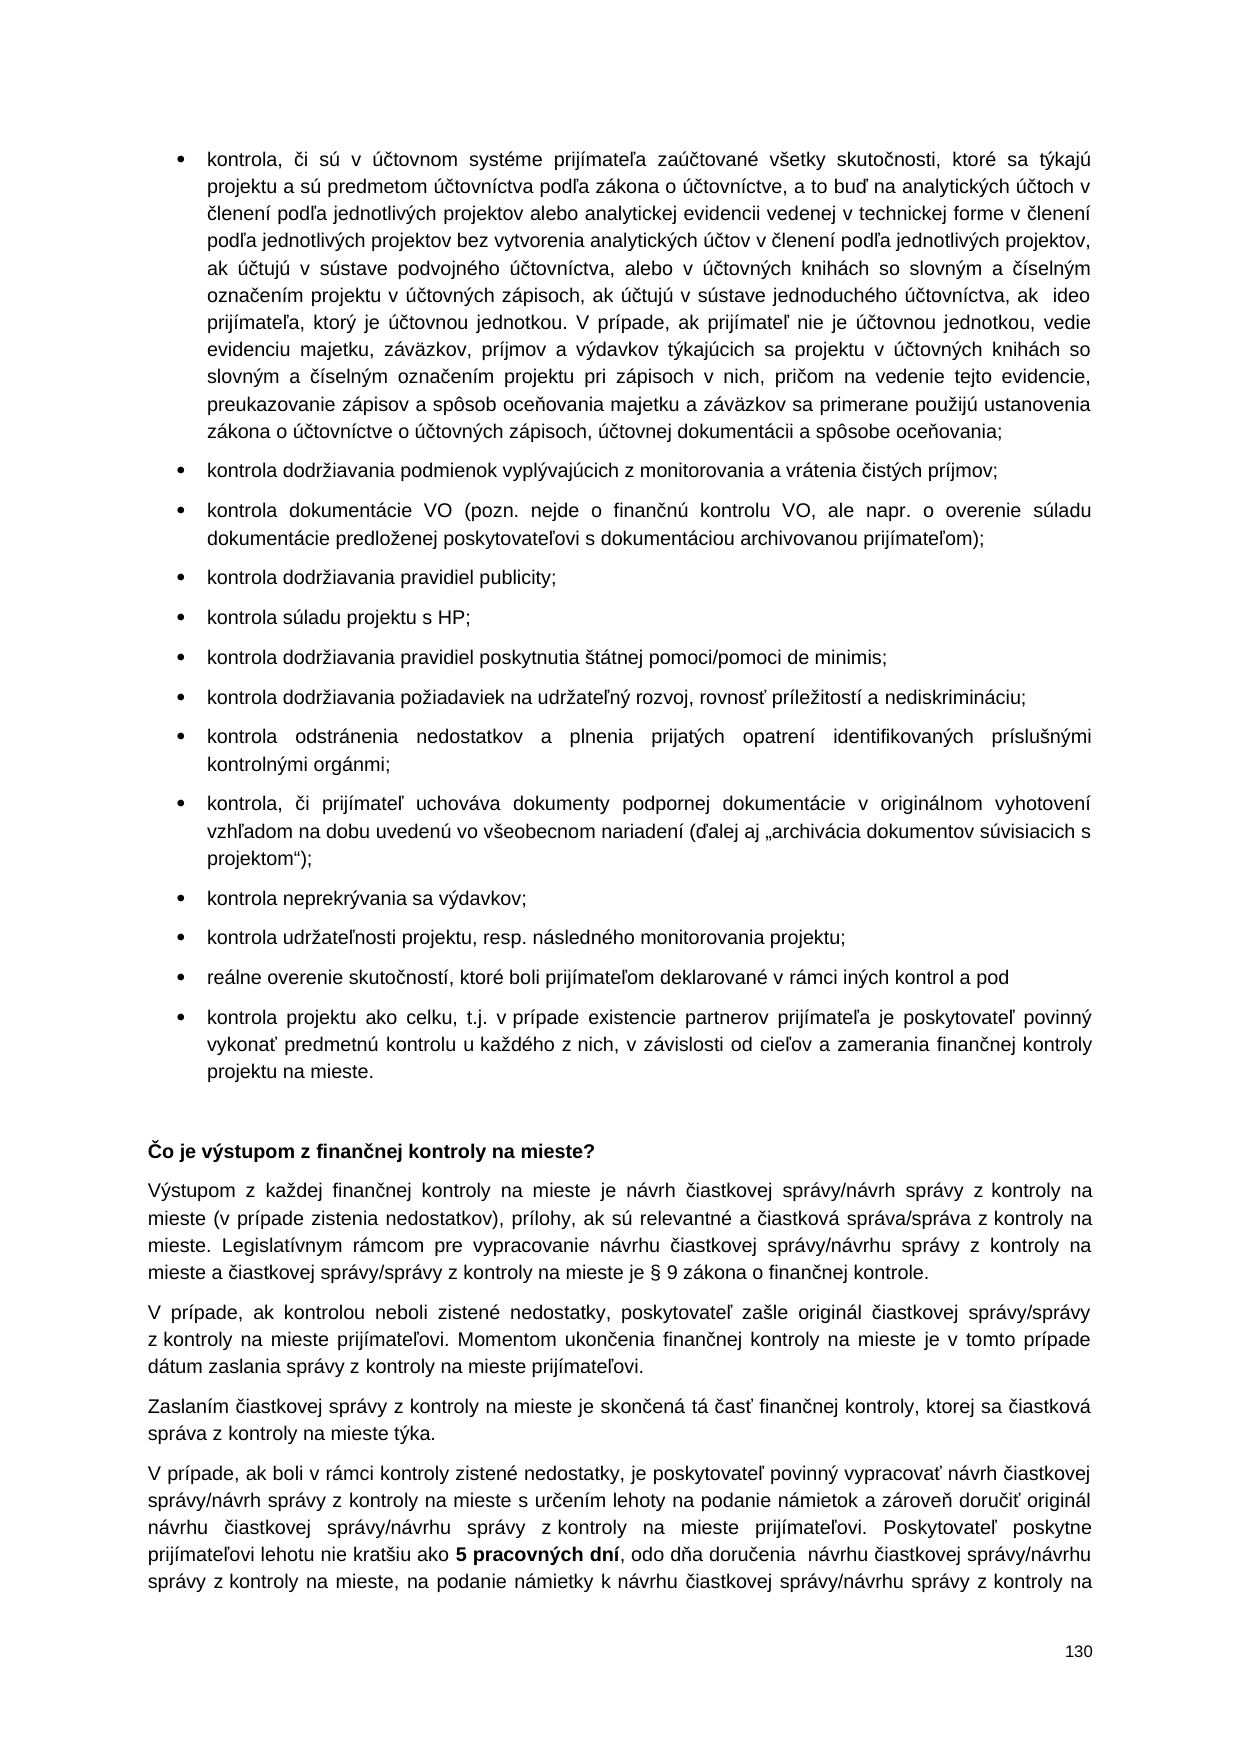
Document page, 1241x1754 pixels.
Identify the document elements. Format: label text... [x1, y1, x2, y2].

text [148, 1462, 1092, 1593]
text kontrola dodržiavania požiadaviek na udržateľný rozvoj, rovnosť príležitostí a nediskrimináciu; [177, 686, 1092, 708]
text reálne overenie skutočností, ktoré boli prijímateľom deklarované v rámci iných kontrol a pod [177, 966, 1092, 989]
text kontrola projektu ako celku, t.j. v prípade existencie partnerov prijímateľa je poskytovateľ povinný vykonať predmetnú kontrolu u každého z nich, v závislosti od cieľov a zamerania finančnej kontroly projektu na mieste. [177, 1006, 1092, 1083]
text kontrola odstránenia nedostatkov a plnenia prijatých opatrení identifikovaných príslušnými kontrolnými orgánmi; [177, 725, 1092, 775]
text kontrola dodržiavania podmienok vyplývajúcich z monitorovania a vrátenia čistých príjmov; [177, 459, 1092, 482]
text Čo je výstupom z finančnej kontroly na mieste? [148, 1140, 1092, 1162]
text kontrola udržateľnosti projektu, resp. následného monitorovania projektu; [177, 926, 1092, 949]
text kontrola neprekrývania sa výdavkov; [177, 886, 1092, 909]
text V prípade, ak kontrolou neboli zistené nedostatky, poskytovateľ zašle originál čiastkovej správy/správy z kontroly na mieste prijímateľovi. Momentom ukončenia finančnej kontroly na mieste je v tomto prípade dátum zaslania správy z kontroly na mieste prijímateľovi. [148, 1301, 1092, 1378]
text kontrola dodržiavania pravidiel poskytnutia štátnej pomoci/pomoci de minimis; [177, 646, 1092, 668]
text Výstupom z každej finančnej kontroly na mieste je návrh čiastkovej správy/návrh správy z kontroly na mieste (v prípade zistenia nedostatkov), prílohy, ak sú relevantné a čiastková správa/správa z kontroly na mieste. Legislatívnym rámcom pre vypracovanie návrhu čiastkovej správy/návrhu správy z kontroly na mieste a čiastkovej správy/správy z kontroly na mieste je § 9 zákona o finančnej kontrole. [148, 1179, 1092, 1284]
text kontrola dokumentácie VO (pozn. nejde o finančnú kontrolu VO, ale napr. o overenie súladu dokumentácie predloženej poskytovateľovi s dokumentáciou archivovanou prijímateľom); [177, 499, 1092, 549]
text kontrola, či prijímateľ uchováva dokumenty podpornej dokumentácie v originálnom vyhotovení vzhľadom na dobu uvedenú vo všeobecnom nariadení (ďalej aj „archivácia dokumentov súvisiacich s projektom“); [177, 792, 1092, 869]
text kontrola súladu projektu s HP; [177, 606, 1092, 629]
text kontrola dodržiavania pravidiel publicity; [177, 566, 1092, 589]
text kontrola, či sú v účtovnom systéme prijímateľa zaúčtované všetky skutočnosti, ktoré sa týkajú projektu a sú predmetom účtovníctva podľa zákona o účtovníctve, a to buď na analytických účtoch v členení podľa jednotlivých projektov alebo analytickej evidencii vedenej v technickej forme v členení podľa jednotlivých projektov bez vytvorenia analytických účtov v členení podľa jednotlivých projektov, ak účtujú v sústave podvojného účtovníctva, alebo v účtovných knihách so slovným a číselným označením projektu v účtovných zápisoch, ak účtujú v sústave jednoduchého účtovníctva, ak ideo prijímateľa, ktorý je účtovnou jednotkou. V prípade, ak prijímateľ nie je účtovnou jednotkou, vedie evidenciu majetku, záväzkov, príjmov a výdavkov týkajúcich sa projektu v účtovných knihách so slovným a číselným označením projektu pri zápisoch v nich, pričom na vedenie tejto evidencie, preukazovanie zápisov a spôsob oceňovania majetku a záväzkov sa primerane použijú ustanovenia zákona o účtovníctve o účtovných zápisoch, účtovnej dokumentácii a spôsobe oceňovania; [177, 148, 1092, 442]
text Zaslaním čiastkovej správy z kontroly na mieste je skončená tá časť finančnej kontroly, ktorej sa čiastková správa z kontroly na mieste týka. [148, 1395, 1092, 1444]
